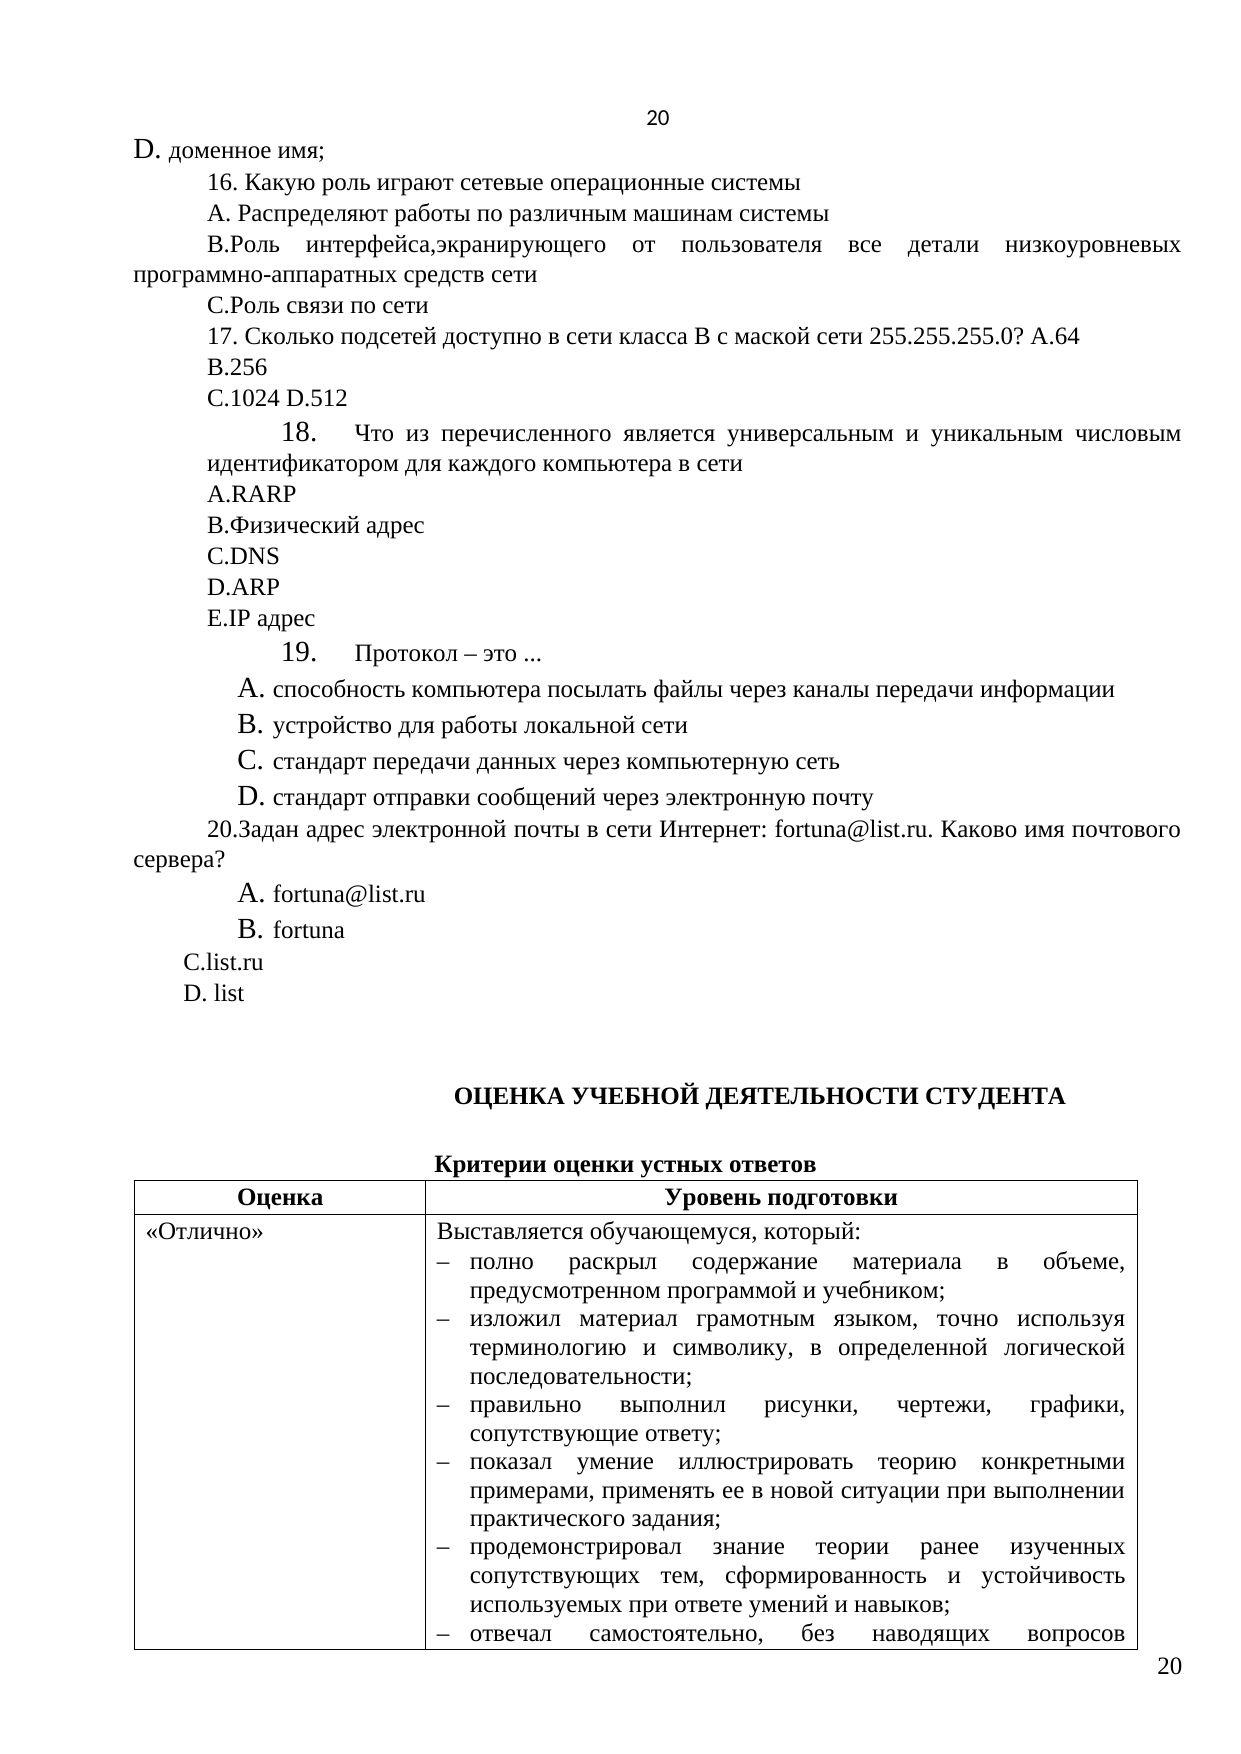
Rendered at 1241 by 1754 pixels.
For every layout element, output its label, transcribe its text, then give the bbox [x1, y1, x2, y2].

list доменное имя; [133, 131, 1182, 164]
list стандарт отправки сообщений через электронную почту [237, 778, 1182, 812]
text A. Распределяют работы по различным машинам системы [207, 198, 1182, 227]
text C.list.ru [133, 947, 1182, 975]
list способность компьютера посылать файлы через каналы передачи информации [237, 670, 1182, 704]
text E.IP адрес [207, 603, 1182, 632]
text A.RARP [207, 479, 1182, 508]
text D.ARP [207, 572, 1182, 601]
text 20.Задан адрес электронной почты в сети Интернет: fortuna@list.ru. Каково имя почтового сервера? [133, 814, 1182, 872]
table_header Оценка [135, 1181, 425, 1213]
text 16. Какую роль играют сетевые операционные системы [207, 167, 1182, 196]
list Что из перечисленного является универсальным и уникальным числовым идентификатором для каждого компьютера в сети [207, 414, 1182, 477]
text D. list [133, 978, 1182, 1006]
list Протокол – это ... [207, 634, 1182, 668]
text 17. Сколько подсетей доступно в сети класса B с маской сети 255.255.255.0? A.64 [207, 321, 1182, 349]
text C.Роль связи по сети [207, 290, 1182, 318]
list fortuna [237, 911, 1182, 944]
subtitle Критерии оценки устных ответов [434, 1149, 1182, 1177]
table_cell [426, 1215, 1137, 1649]
text B.Физический адрес [207, 510, 1182, 539]
list стандарт передачи данных через компьютерную сеть [237, 742, 1182, 776]
text B.256 [207, 352, 1182, 381]
table_header Уровень подготовки [426, 1181, 1137, 1213]
subtitle ОЦЕНКА УЧЕБНОЙ ДЕЯТЕЛЬНОСТИ СТУДЕНТА [133, 1081, 1066, 1110]
table_cell «Отлично» [135, 1215, 425, 1649]
list устройство для работы локальной сети [237, 706, 1182, 740]
text C.1024 D.512 [207, 383, 372, 412]
text C.DNS [207, 541, 1182, 570]
list fortuna@list.ru [237, 875, 1182, 908]
text B.Роль интерфейса,экранирующего от пользователя все детали низкоуровневых программно-аппаратных средств сети [133, 229, 1182, 287]
